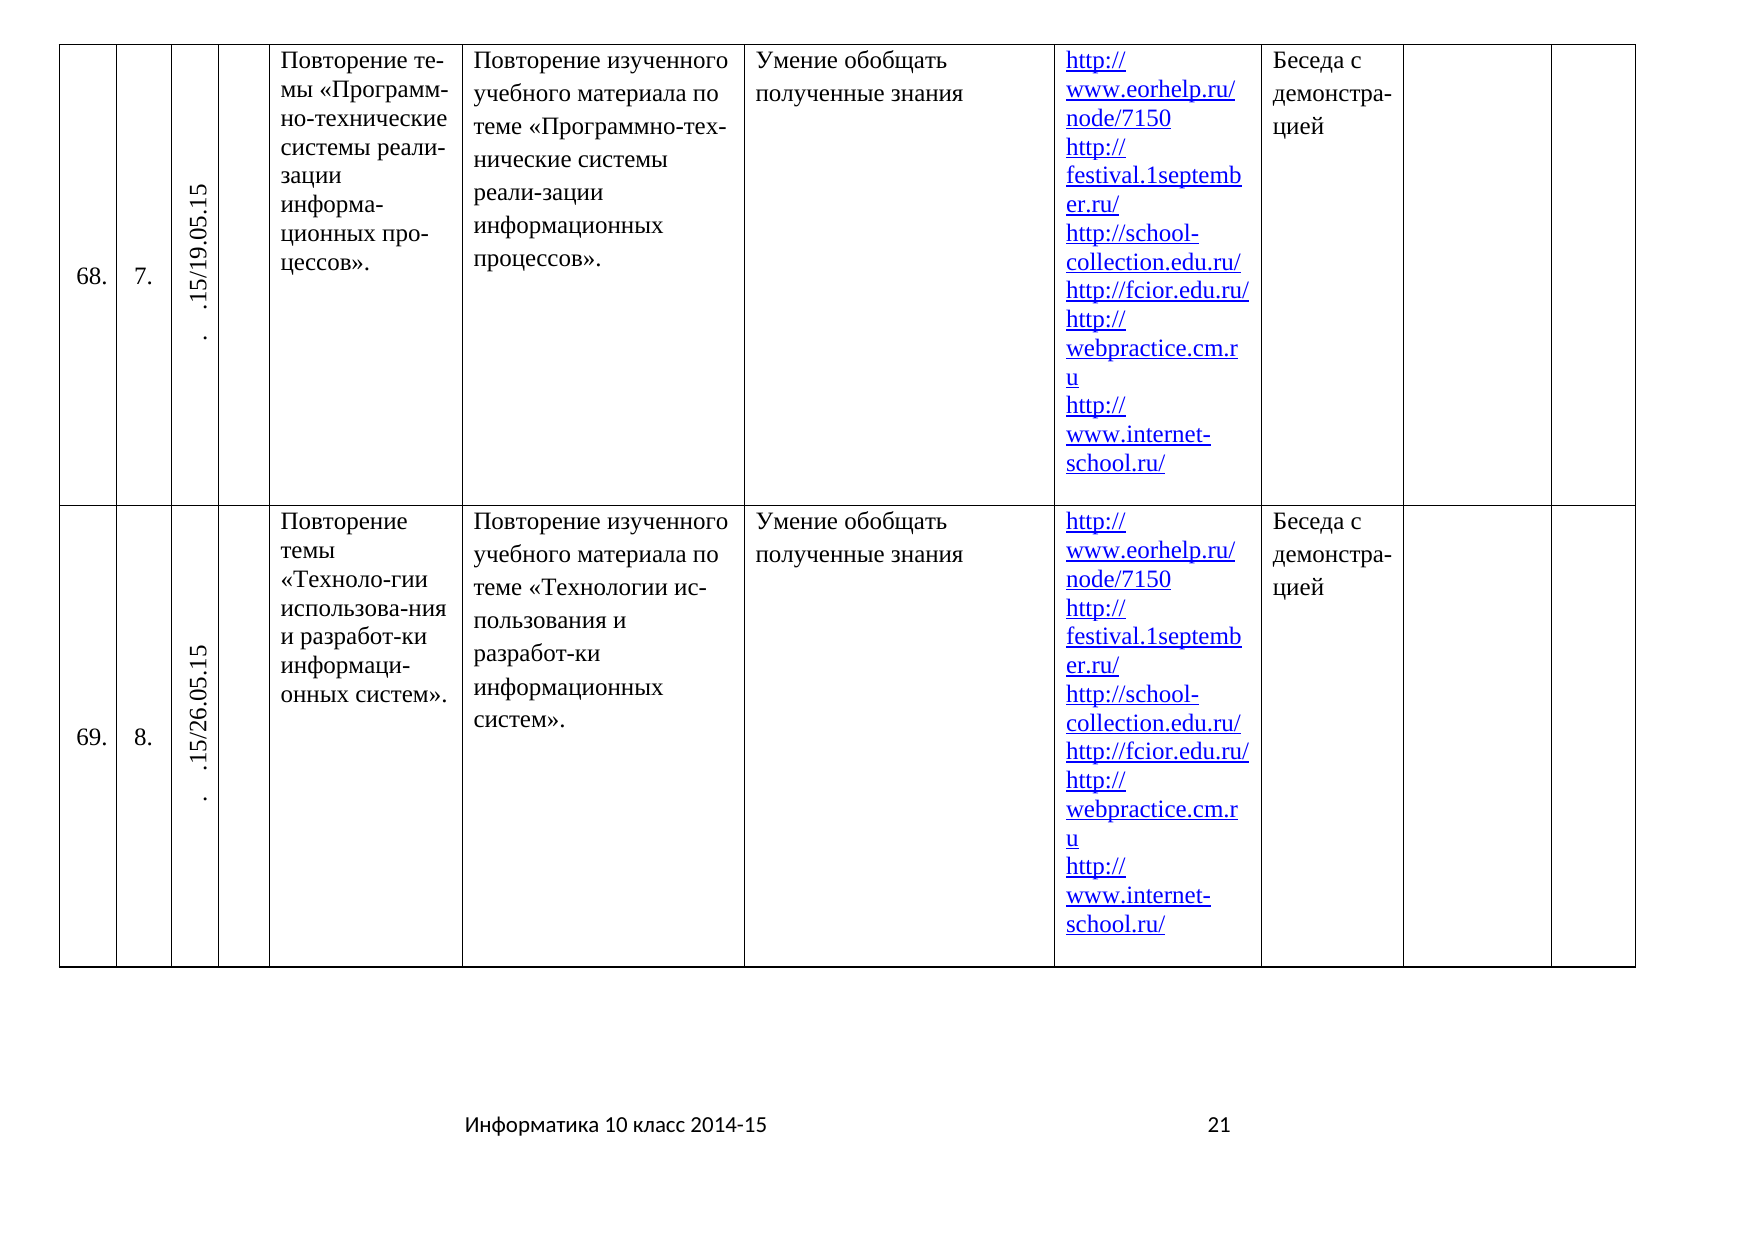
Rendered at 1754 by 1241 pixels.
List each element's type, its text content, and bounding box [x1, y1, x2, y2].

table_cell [745, 506, 1054, 966]
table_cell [745, 45, 1054, 505]
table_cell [1055, 45, 1261, 505]
table_cell Повторение изученного учебного материала по теме «Технологии ис-пользования и разработ-ки информационных систем». [463, 506, 744, 966]
table_cell __.__.15/26.05.15 [172, 506, 218, 966]
table_cell Повторение те-мы «Программ-но-технические системы реали-зации информа-ционных про-цессов». [270, 45, 462, 505]
table_cell [1404, 506, 1551, 966]
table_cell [1262, 506, 1403, 966]
table_cell [1552, 45, 1635, 505]
table_cell [219, 45, 269, 505]
table_cell [117, 45, 171, 505]
table_cell Повторение изученного учебного материала по теме «Программно-тех-нические системы реали-зации информационных процессов». [463, 45, 744, 505]
table_cell [219, 506, 269, 966]
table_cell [1262, 45, 1403, 505]
table_cell Повторение темы «Техноло-гии использова-ния и разработ-ки информаци-онных систем». [270, 506, 462, 966]
table_cell [117, 506, 171, 966]
table_cell __.__.15/19.05.15 [172, 45, 218, 505]
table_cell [1055, 506, 1261, 966]
table_cell [1404, 45, 1551, 505]
table_cell [60, 506, 116, 966]
table_cell [1552, 506, 1635, 966]
table_cell [60, 45, 116, 505]
